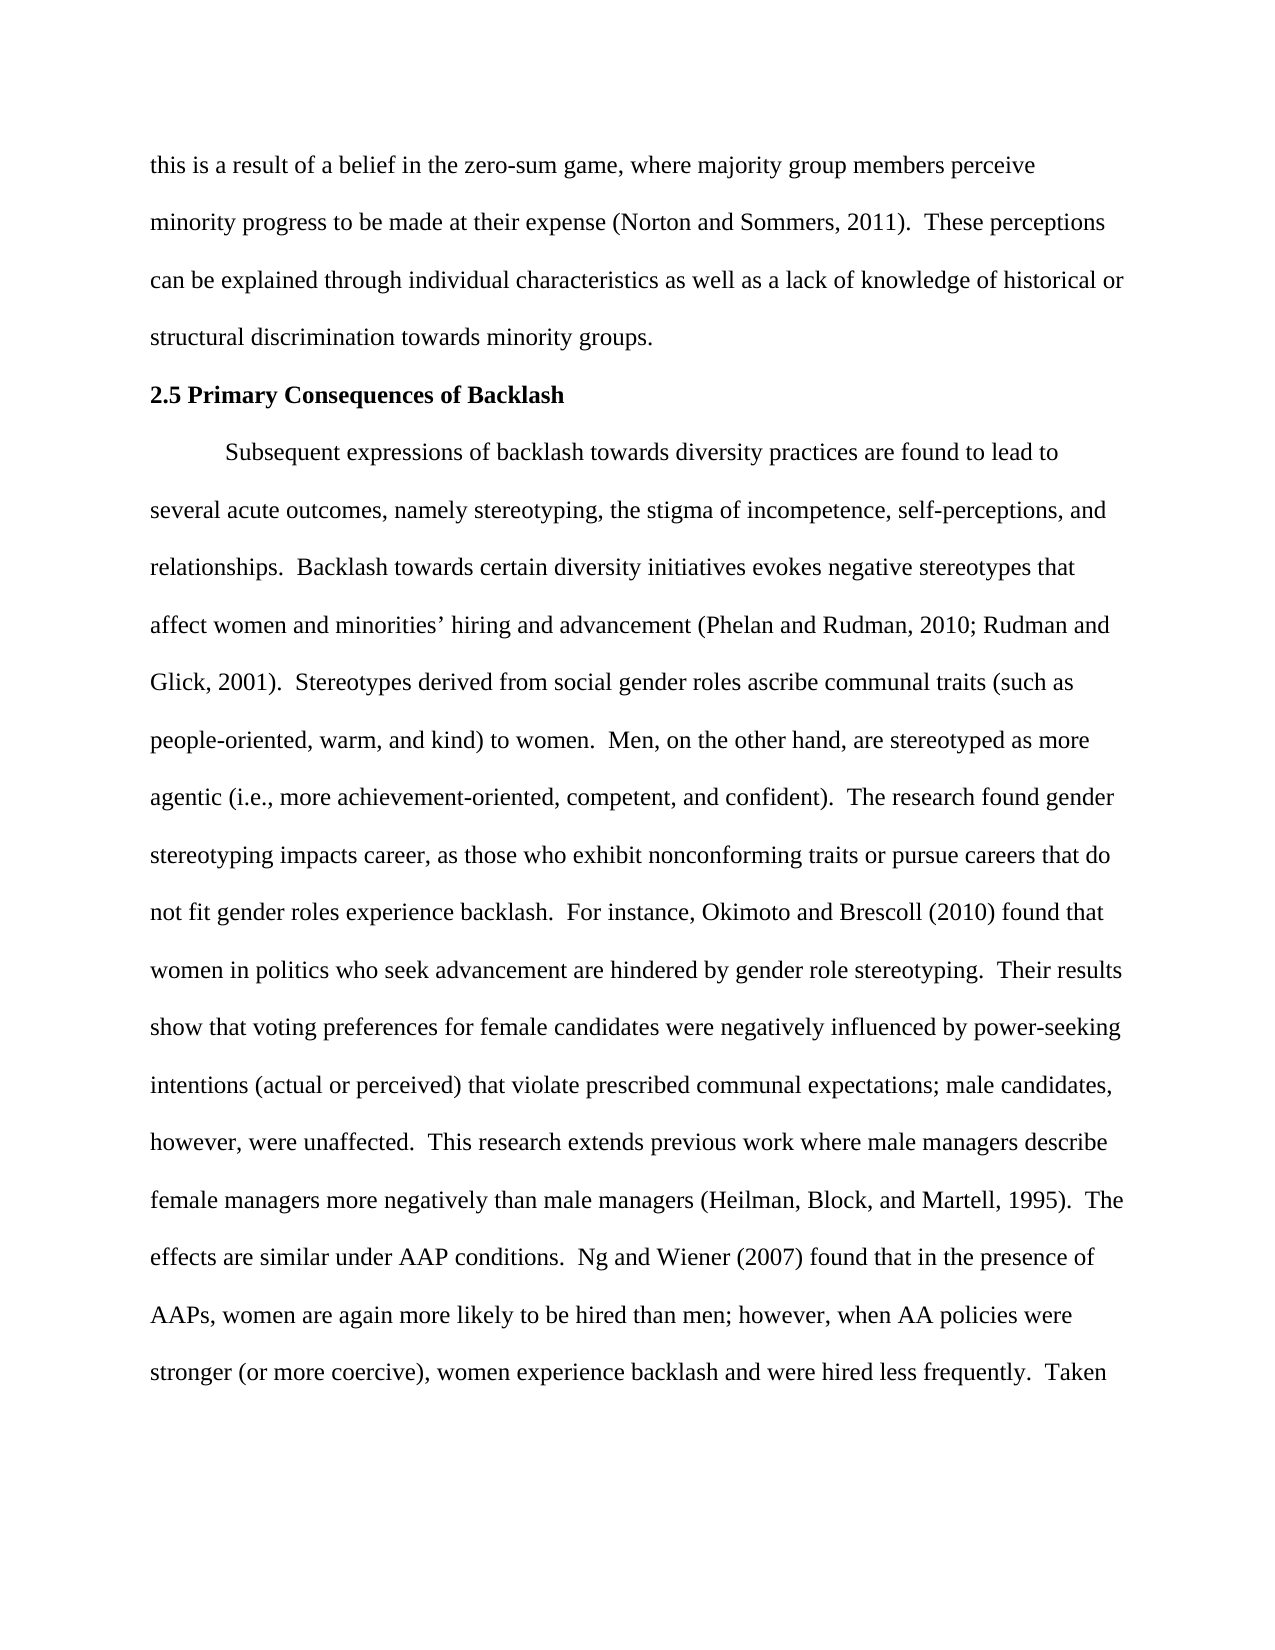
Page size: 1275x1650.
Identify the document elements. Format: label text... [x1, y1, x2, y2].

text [150, 150, 1125, 351]
text 2.5 Primary Consequences of Backlash [150, 380, 1125, 409]
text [150, 437, 1125, 1386]
